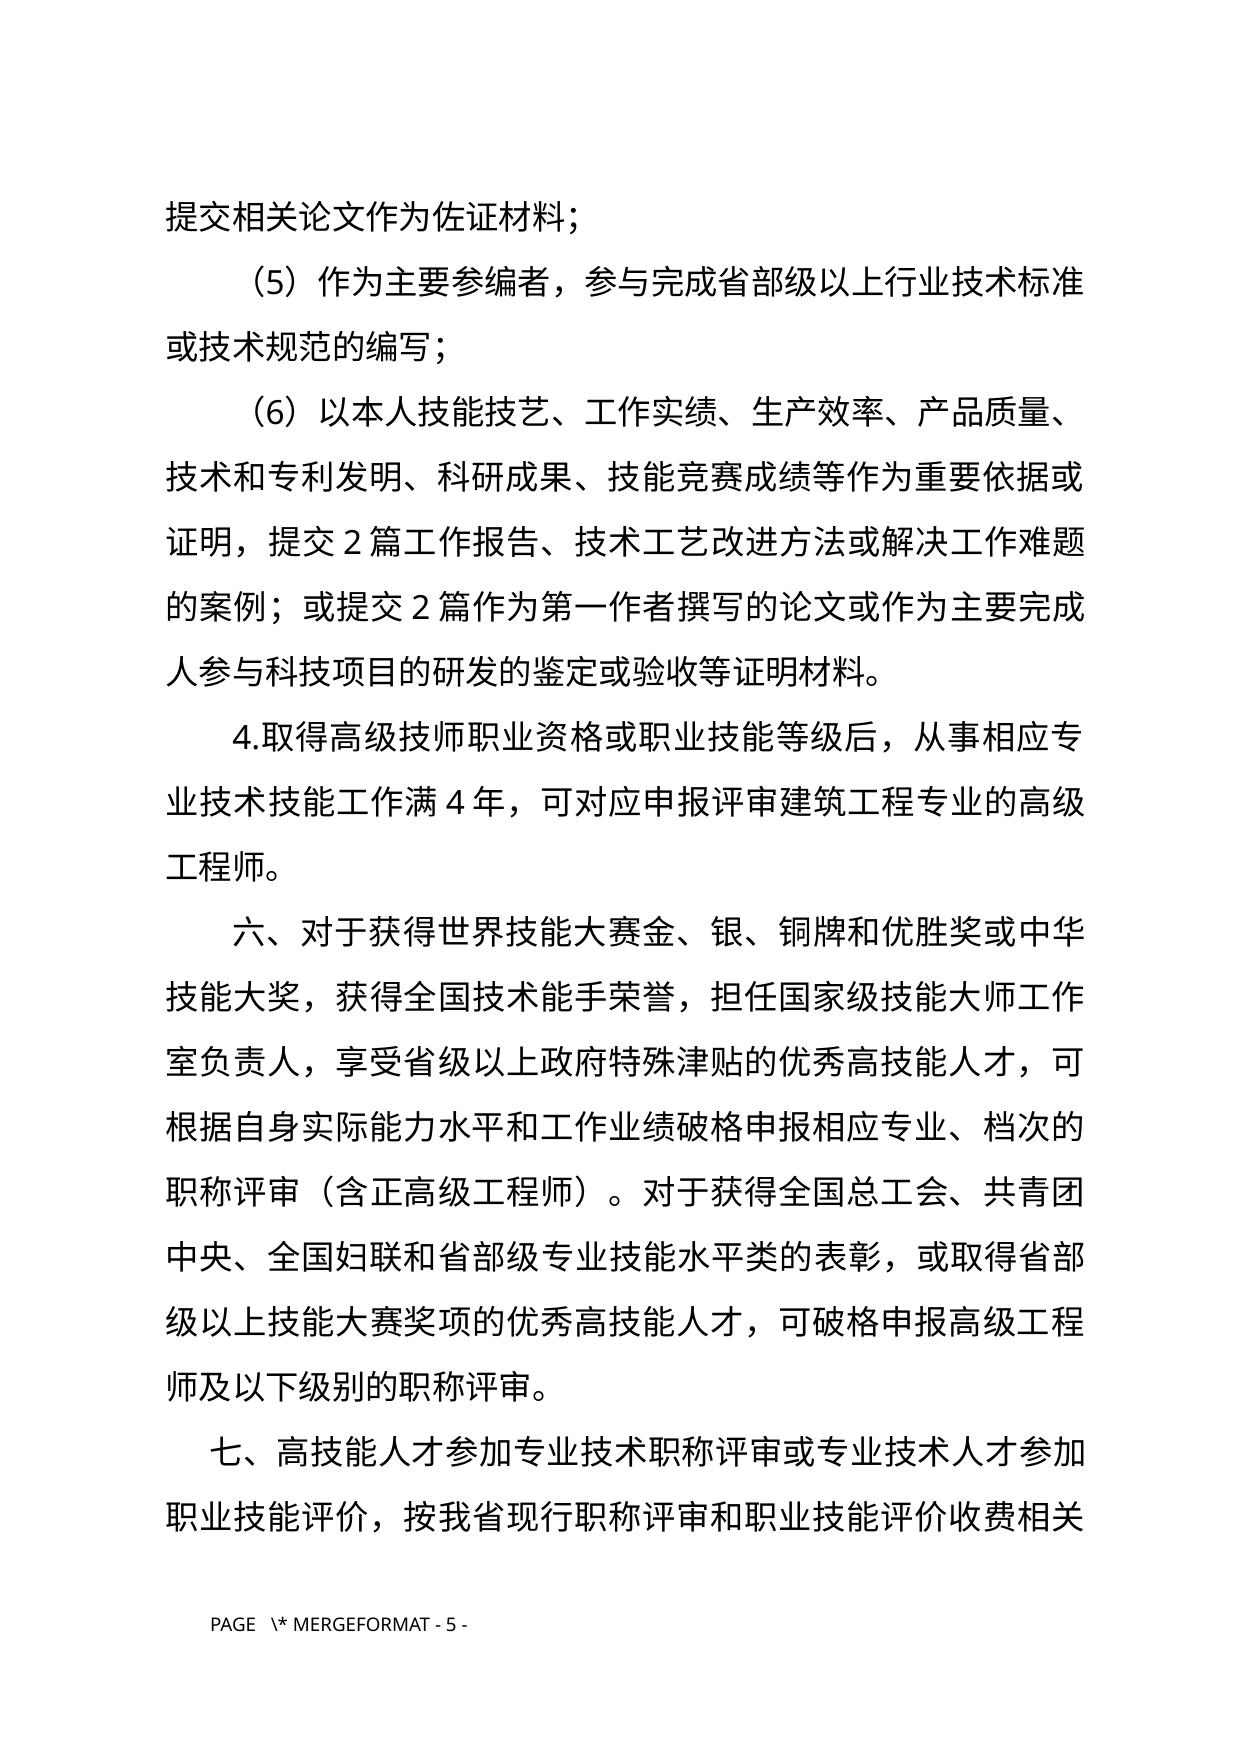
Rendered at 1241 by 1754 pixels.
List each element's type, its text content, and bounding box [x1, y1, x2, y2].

text （6）以本人技能技艺、工作实绩、生产效率、产品质量、技术和专利发明、科研成果、技能竞赛成绩等作为重要依据或证明，提交2篇工作报告、技术工艺改进方法或解决工作难题的案例；或提交2篇作为第一作者撰写的论文或作为主要完成人参与科技项目的研发的鉴定或验收等证明材料。 [165, 377, 1087, 702]
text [165, 182, 1087, 247]
text 六、对于获得世界技能大赛金、银、铜牌和优胜奖或中华技能大奖，获得全国技术能手荣誉，担任国家级技能大师工作室负责人，享受省级以上政府特殊津贴的优秀高技能人才，可根据自身实际能力水平和工作业绩破格申报相应专业、档次的职称评审（含正高级工程师）。对于获得全国总工会、共青团中央、全国妇联和省部级专业技能水平类的表彰，或取得省部级以上技能大赛奖项的优秀高技能人才，可破格申报高级工程师及以下级别的职称评审。 [165, 897, 1087, 1417]
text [165, 1417, 1087, 1547]
text 4.取得高级技师职业资格或职业技能等级后，从事相应专业技术技能工作满4年，可对应申报评审建筑工程专业的高级工程师。 [165, 702, 1087, 897]
text （5）作为主要参编者，参与完成省部级以上行业技术标准或技术规范的编写； [165, 247, 1087, 377]
